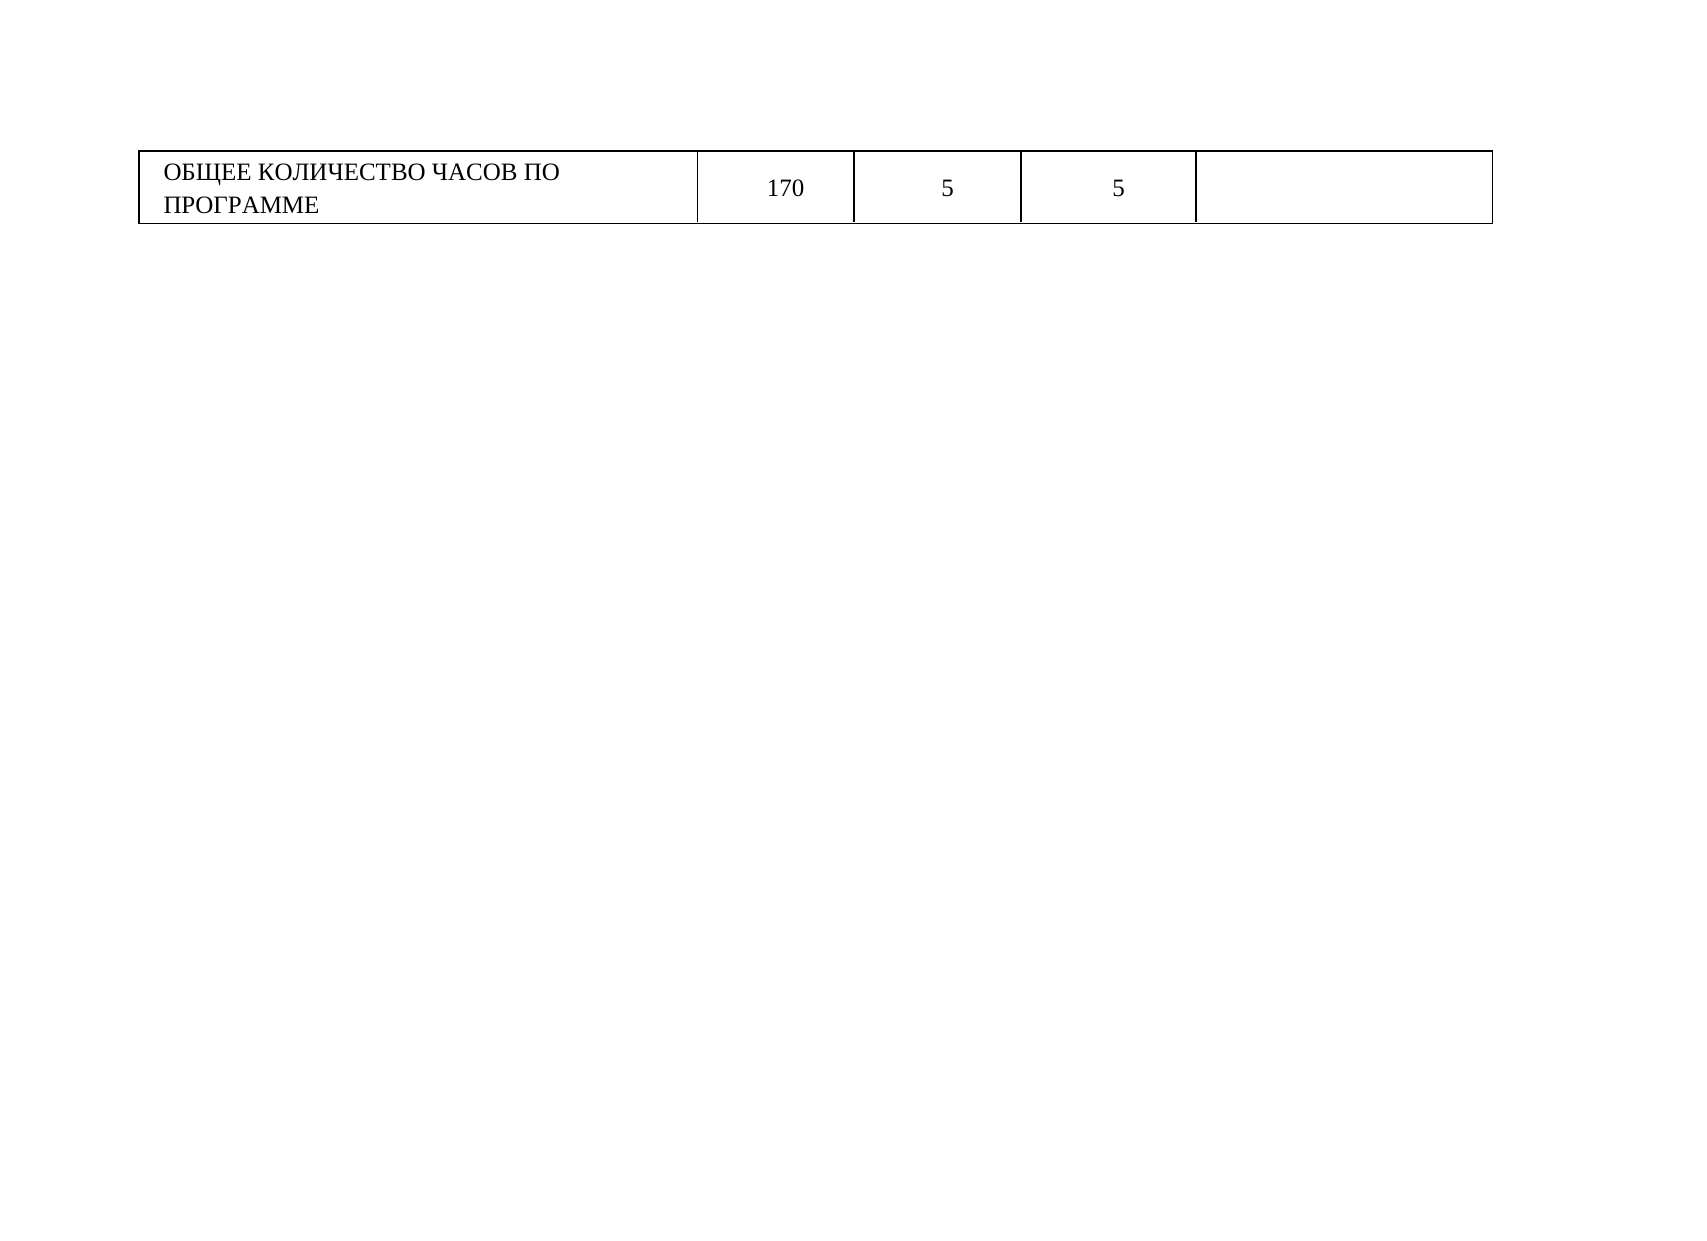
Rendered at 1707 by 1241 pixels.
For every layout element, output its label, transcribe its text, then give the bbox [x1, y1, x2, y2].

table_cell 5 [1022, 152, 1195, 222]
table_cell [1197, 152, 1492, 222]
table_cell ОБЩЕЕ КОЛИЧЕСТВО ЧАСОВ ПО ПРОГРАММЕ [140, 152, 697, 222]
table_cell 170 [698, 152, 853, 222]
table_cell 5 [855, 152, 1020, 222]
